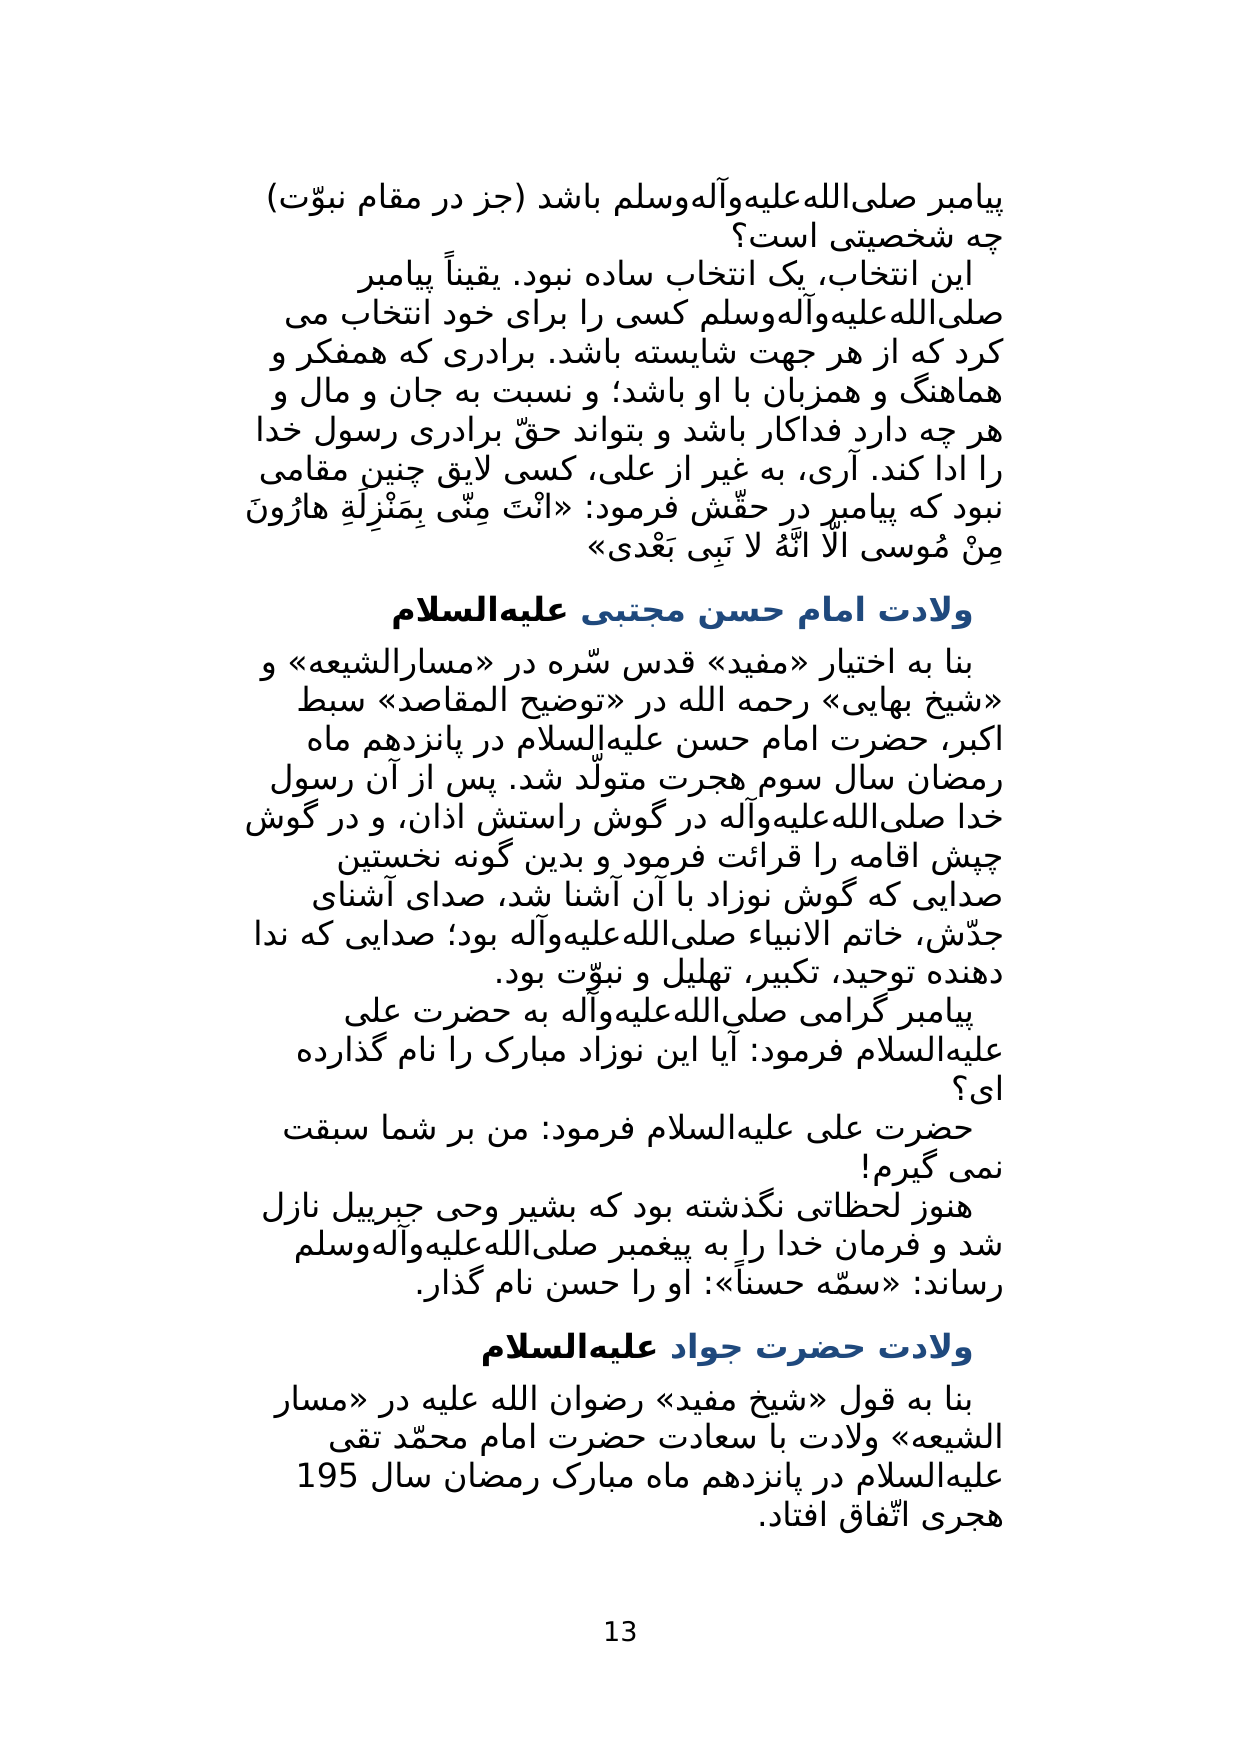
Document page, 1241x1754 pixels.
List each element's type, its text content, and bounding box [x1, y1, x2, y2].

text هنوز لحظاتی نگذشته بود که بشیر وحی جبرییل نازل شد و فرمان خدا را به پیغمبر صلى‌الله‌عليه‌وآله‌وسلم رساند: «سمّه حسناً»: او را حسن نام گذار. [236, 1186, 1004, 1303]
text پیامبر گرامی صلى‌الله‌عليه‌وآله‌ به حضرت علی عليه‌السلام فرمود: آیا این نوزاد مبارک را نام گذارده ای؟ [236, 992, 1004, 1108]
text حضرت علی عليه‌السلام فرمود: من بر شما سبقت نمی گیرم! [236, 1108, 1004, 1186]
subtitle ولادت حضرت جواد عليه‌السلام [236, 1328, 1004, 1366]
subtitle ولادت امام حسن مجتبی عليه‌السلام [236, 591, 1004, 629]
text بنا به قول «شیخ مفید» رضوان الله علیه در «مسار الشیعه» ولادت با سعادت حضرت امام محمّد تقی عليه‌السلام در پانزدهم ماه مبارک رمضان سال 195 هجری اتّفاق افتاد. [236, 1379, 1004, 1534]
text بنا به اختیار «مفید» قدس سّره در «مسارالشیعه» و «شیخ بهایی» رحمه الله در «توضیح المقاصد» سبط اکبر، حضرت امام حسن عليه‌السلام در پانزدهم ماه رمضان سال سوم هجرت متولّد شد. پس از آن رسول خدا صلى‌الله‌عليه‌وآله‌ در گوش راستش اذان، و در گوش چپش اقامه را قرائت فرمود و بدین گونه نخستین صدایی که گوش نوزاد با آن آشنا شد، صدای آشنای جدّش، خاتم الانبیاء صلى‌الله‌عليه‌وآله‌ بود؛ صدایی که ندا دهنده توحید، تکبیر، تهلیل و نبوّت بود. [236, 642, 1004, 992]
text این انتخاب، یک انتخاب ساده نبود. یقیناً پیامبر صلى‌الله‌عليه‌وآله‌وسلم کسی را برای خود انتخاب می کرد که از هر جهت شایسته باشد. برادری که همفکر و هماهنگ و همزبان با او باشد؛ و نسبت به جان و مال و هر چه دارد فداکار باشد و بتواند حقّ برادری رسول خدا را ادا کند. آری، به غیر از علی، کسی لایق چنین مقامی نبود که پیامبر در حقّش فرمود: «انْتَ مِنّی بِمَنْزِلَةِ هارُونَ مِنْ مُوسی الّا انَّهُ لا نَبِی بَعْدی» [236, 255, 1004, 566]
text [236, 177, 1004, 255]
